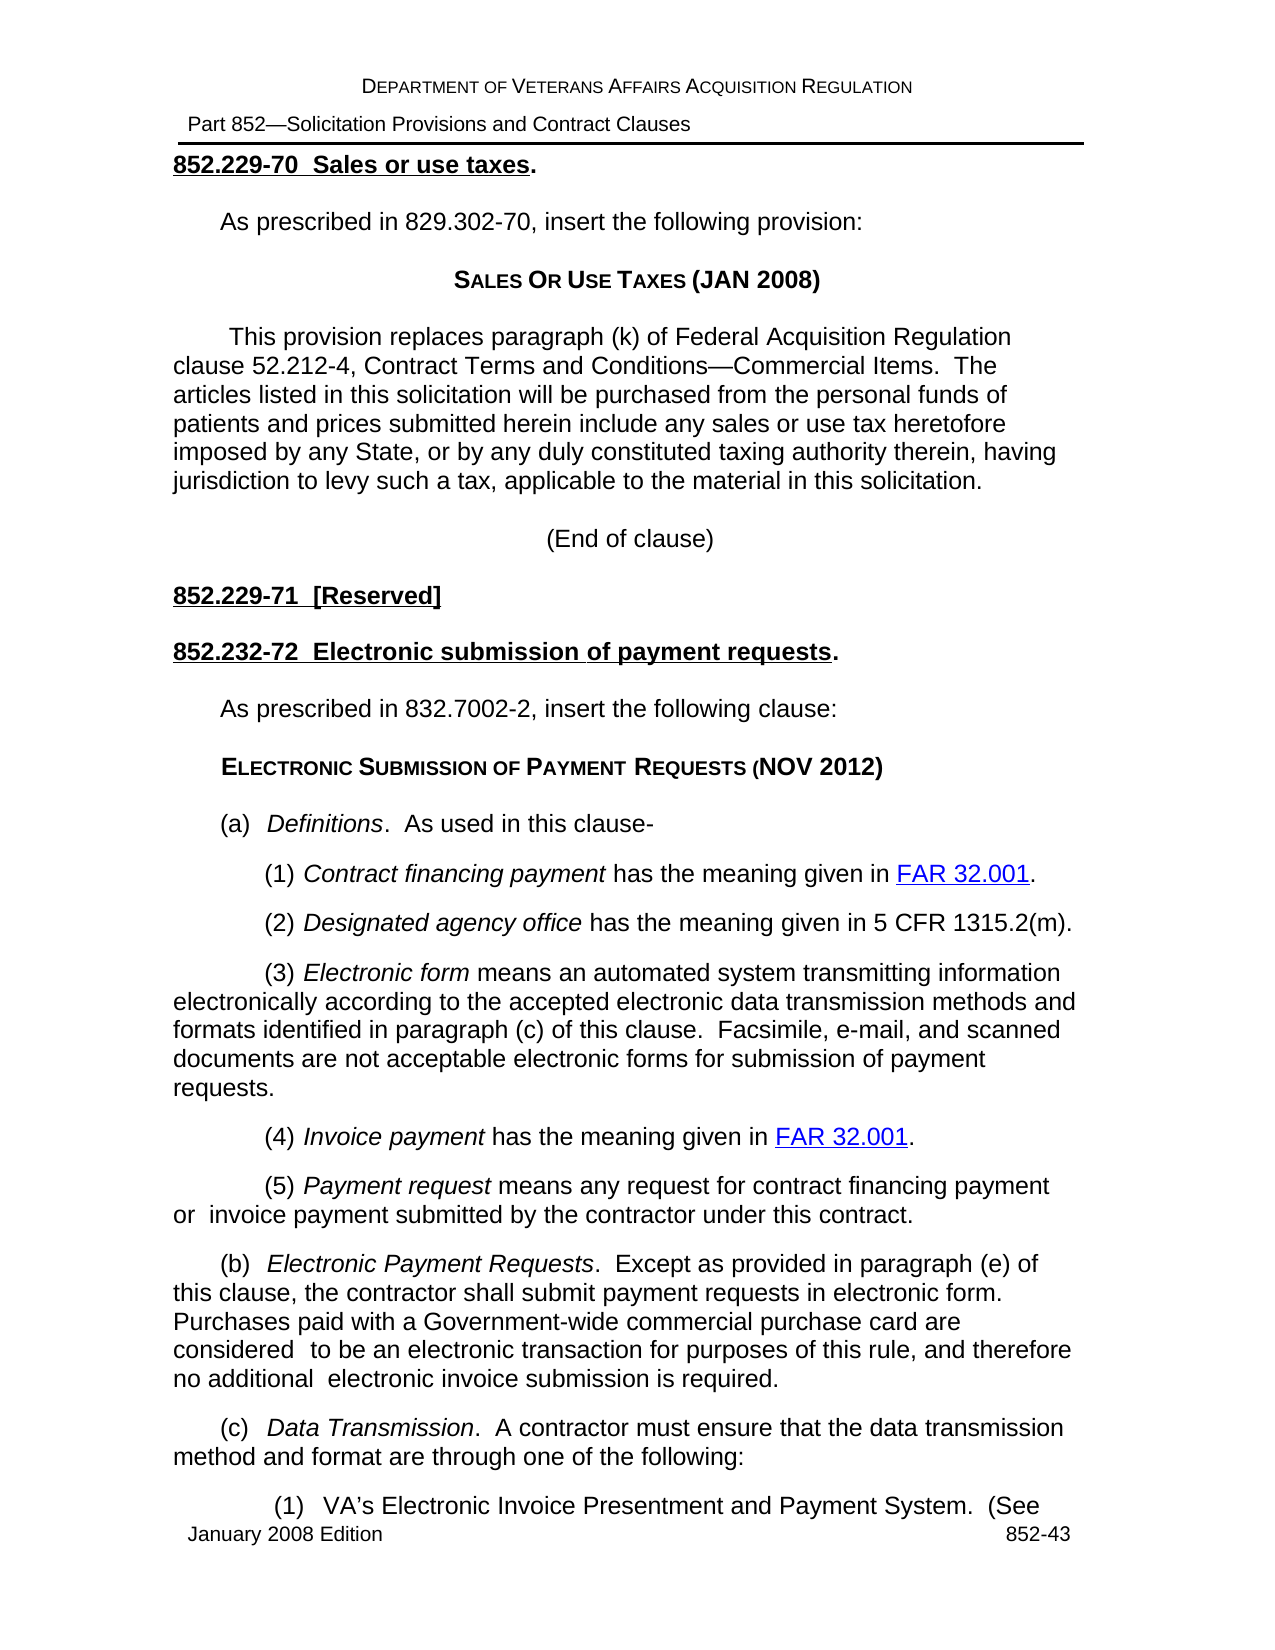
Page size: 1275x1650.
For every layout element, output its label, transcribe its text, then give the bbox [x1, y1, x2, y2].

text As prescribed in 829.302-70, insert the following provision: [173, 207, 1102, 236]
text As prescribed in 832.7002-2, insert the following clause: [173, 694, 1102, 723]
list Payment request means any request for contract financing payment or invoice payment submitted by the contractor under this contract. [173, 1171, 1062, 1229]
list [173, 1491, 1062, 1519]
list Electronic Payment Requests. Except as provided in paragraph (e) of this clause, the contractor shall submit payment requests in electronic form. Purchases paid with a Government-wide commercial purchase card are considered to be an electronic transaction for purposes of this rule, and therefore no additional electronic invoice submission is required. [173, 1249, 1084, 1393]
text This provision replaces paragraph (k) of Federal Acquisition Regulation clause 52.212-4, Contract Terms and Conditions—Commercial Items. The articles listed in this solicitation will be purchased from the personal funds of patients and prices submitted herein include any sales or use tax heretofore imposed by any State, or by any duly constituted taxing authority therein, having jurisdiction to levy such a tax, applicable to the material in this solicitation. [173, 322, 1080, 495]
list Invoice payment has the meaning given in FAR 32.001. [173, 1122, 1102, 1151]
text 852.232-72 Electronic submission of payment requests. [173, 637, 1102, 666]
text (End of clause) [173, 523, 1087, 552]
subtitle 852.229-71 [Reserved] [173, 581, 1102, 610]
list Contract financing payment has the meaning given in FAR 32.001. [173, 859, 1102, 887]
text SALES OR USE TAXES (JAN 2008) [187, 265, 1086, 293]
list Data Transmission. A contractor must ensure that the data transmission method and format are through one of the following: [173, 1413, 1082, 1471]
subtitle 852.229-70 Sales or use taxes. [173, 150, 1102, 179]
text ELECTRONIC SUBMISSION OF PAYMENT REQUESTS (NOV 2012) [187, 752, 917, 781]
list Electronic form means an automated system transmitting information electronically according to the accepted electronic data transmission methods and formats identified in paragraph (c) of this clause. Facsimile, e-mail, and scanned documents are not acceptable electronic forms for submission of payment requests. [173, 958, 1084, 1101]
list Designated agency office has the meaning given in 5 CFR 1315.2(m). [173, 908, 1102, 937]
list Definitions. As used in this clause- [173, 809, 1102, 838]
